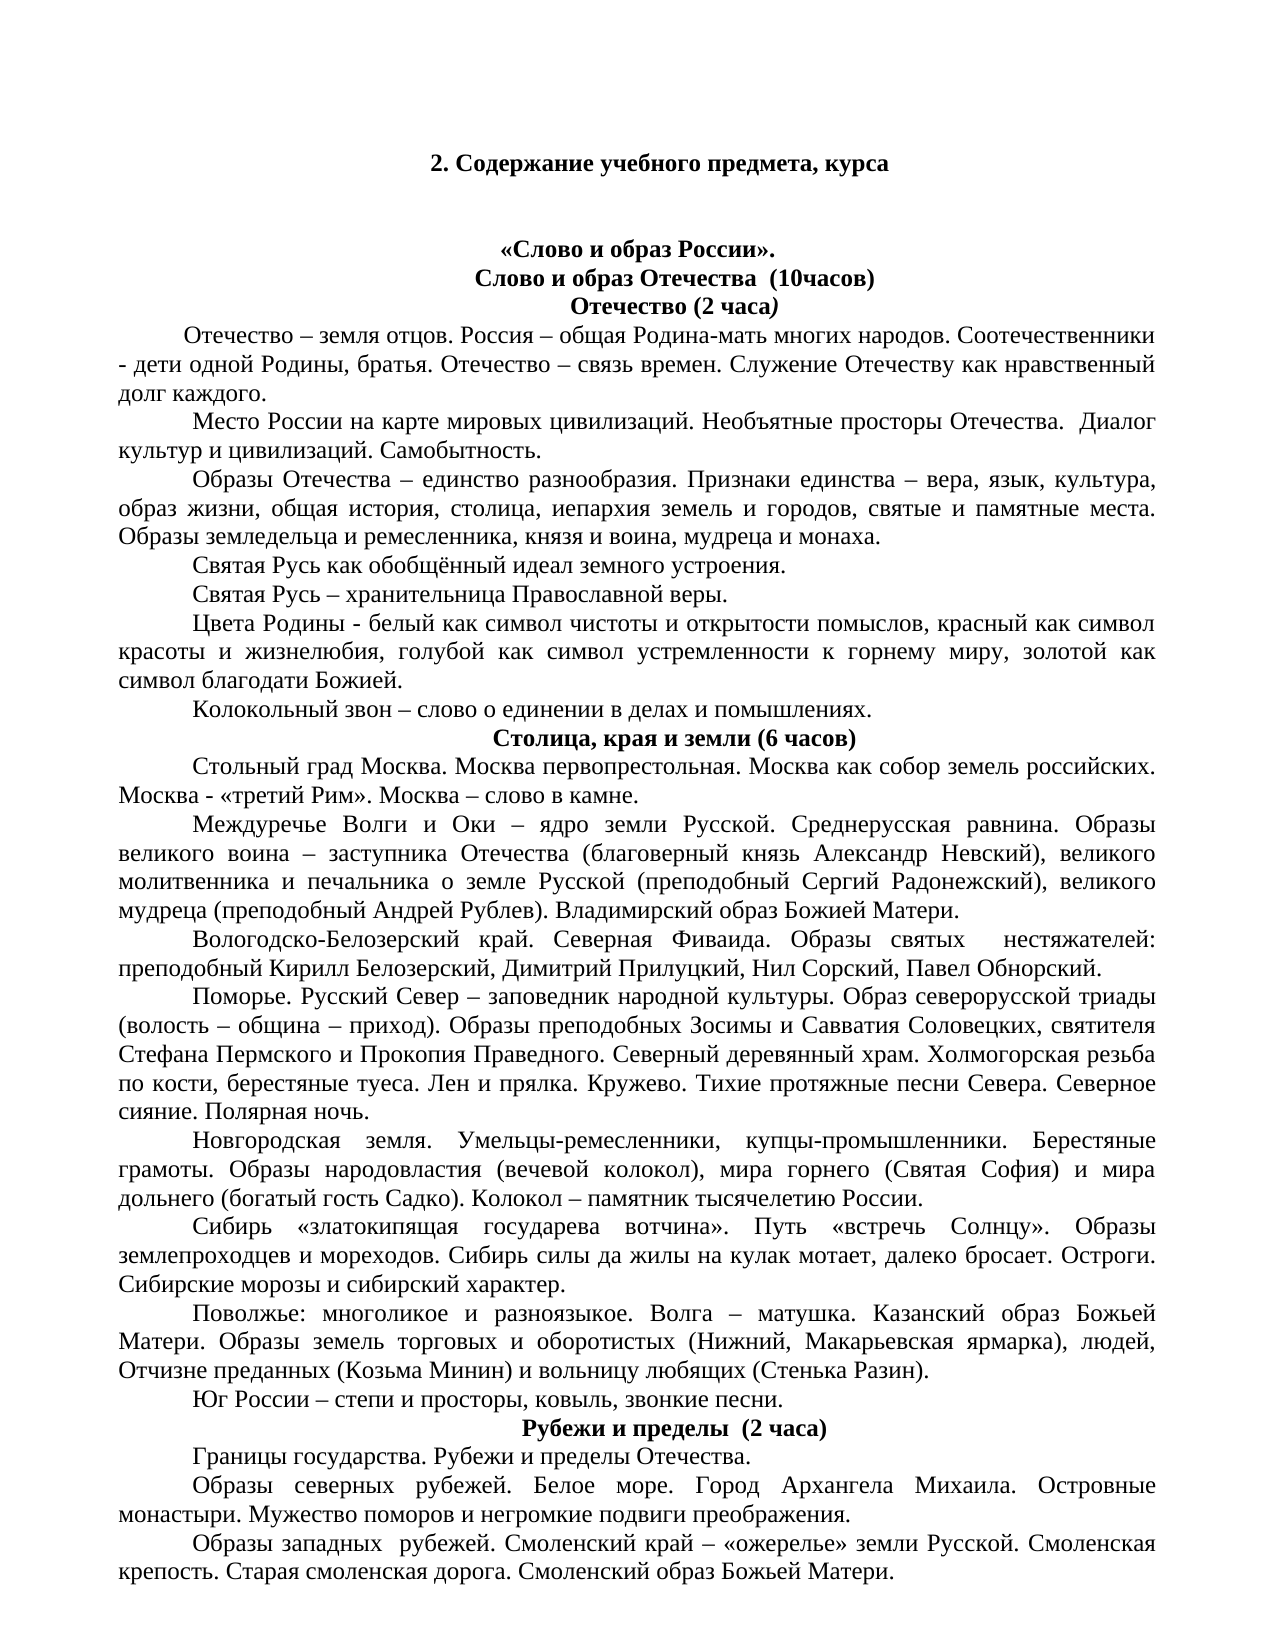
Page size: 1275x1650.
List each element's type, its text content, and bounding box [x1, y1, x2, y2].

text Отечество (2 часа) [118, 291, 1157, 320]
text Образы северных рубежей. Белое море. Город Архангела Михаила. Островные монастыри. Мужество поморов и негромкие подвиги преображения. [118, 1470, 1157, 1528]
text Междуречье Волги и Оки – ядро земли Русской. Среднерусская равнина. Образы великого воина – заступника Отечества (благоверный князь Александр Невский), великого молитвенника и печальника о земле Русской (преподобный Сергий Радонежский), великого мудреца (преподобный Андрей Рублев). Владимирский образ Божией Матери. [118, 809, 1157, 924]
text Стольный град Москва. Москва первопрестольная. Москва как собор земель российских. Москва - «третий Рим». Москва – слово в камне. [118, 751, 1157, 809]
text Святая Русь – хранительница Православной веры. [118, 579, 1157, 608]
text Сибирь «златокипящая государева вотчина». Путь «встречь Солнцу». Образы землепроходцев и мореходов. Сибирь силы да жилы на кулак мотает, далеко бросает. Остроги. Сибирские морозы и сибирский характер. [118, 1211, 1157, 1298]
list 2. Содержание учебного предмета, курса [118, 148, 1157, 176]
text Рубежи и пределы (2 часа) [118, 1413, 1157, 1441]
text Колокольный звон – слово о единении в делах и помышлениях. [118, 694, 1157, 723]
text Образы западных рубежей. Смоленский край – «ожерелье» земли Русской. Смоленская крепость. Старая смоленская дорога. Смоленский образ Божьей Матери. [118, 1528, 1157, 1585]
text Образы Отечества – единство разнообразия. Признаки единства – вера, язык, культура, образ жизни, общая история, столица, иепархия земель и городов, святые и памятные места. Образы земледельца и ремесленника, князя и воина, мудреца и монаха. [118, 464, 1157, 550]
text Слово и образ Отечества (10часов) [118, 263, 1157, 291]
text Святая Русь как обобщённый идеал земного устроения. [118, 550, 1157, 579]
text Поморье. Русский Север – заповедник народной культуры. Образ северорусской триады (волость – община – приход). Образы преподобных Зосимы и Савватия Соловецких, святителя Стефана Пермского и Прокопия Праведного. Северный деревянный храм. Холмогорская резьба по кости, берестяные туеса. Лен и прялка. Кружево. Тихие протяжные песни Севера. Северное сияние. Полярная ночь. [118, 981, 1157, 1125]
text «Слово и образ России». [118, 234, 1157, 263]
text Место России на карте мировых цивилизаций. Необъятные просторы Отечества. Диалог культур и цивилизаций. Самобытность. [118, 406, 1157, 464]
text Поволжье: многоликое и разноязыкое. Волга – матушка. Казанский образ Божьей Матери. Образы земель торговых и оборотистых (Нижний, Макарьевская ярмарка), людей, Отчизне преданных (Козьма Минин) и вольницу любящих (Стенька Разин). [118, 1298, 1157, 1384]
text Юг России – степи и просторы, ковыль, звонкие песни. [118, 1384, 1157, 1413]
text Отечество – земля отцов. Россия – общая Родина-мать многих народов. Соотечественники - дети одной Родины, братья. Отечество – связь времен. Служение Отечеству как нравственный долг каждого. [118, 320, 1157, 406]
text Вологодско-Белозерский край. Северная Фиваида. Образы святых нестяжателей: преподобный Кирилл Белозерский, Димитрий Прилуцкий, Нил Сорский, Павел Обнорский. [118, 924, 1157, 981]
text Столица, края и земли (6 часов) [118, 723, 1157, 751]
text Новгородская земля. Умельцы-ремесленники, купцы-промышленники. Берестяные грамоты. Образы народовластия (вечевой колокол), мира горнего (Святая София) и мира дольнего (богатый гость Садко). Колокол – памятник тысячелетию России. [118, 1125, 1157, 1211]
text Границы государства. Рубежи и пределы Отечества. [118, 1441, 1157, 1470]
text Цвета Родины - белый как символ чистоты и открытости помыслов, красный как символ красоты и жизнелюбия, голубой как символ устремленности к горнему миру, золотой как символ благодати Божией. [118, 608, 1157, 694]
